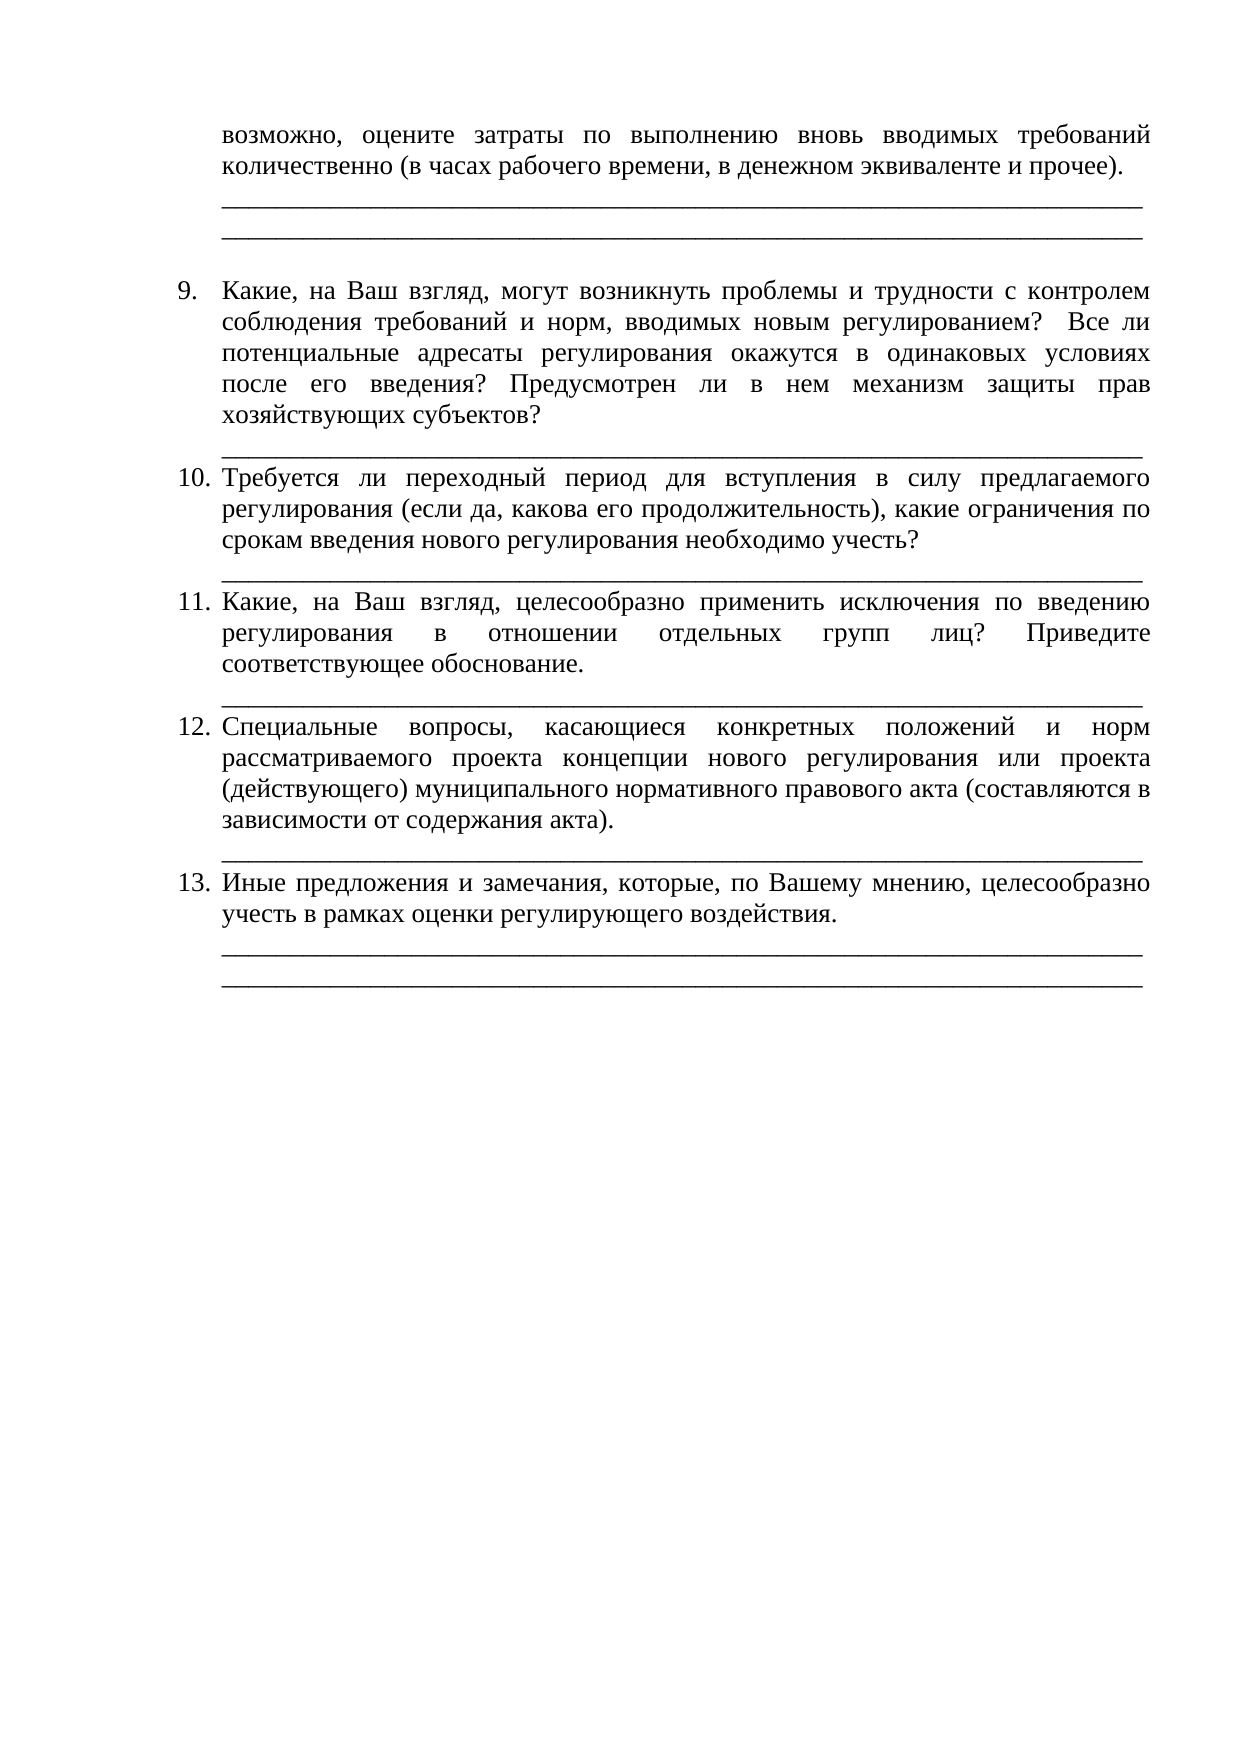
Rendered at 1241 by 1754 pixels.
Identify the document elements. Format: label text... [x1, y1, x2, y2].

text ____________________________________________________________________ [222, 429, 1152, 461]
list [177, 118, 1152, 180]
list Требуется ли переходный период для вступления в силу предлагаемого регулирования (если да, какова его продолжительность), какие ограничения по срокам введения нового регулирования необходимо учесть? [177, 461, 1152, 554]
list Какие, на Ваш взгляд, целесообразно применить исключения по введению регулирования в отношении отдельных групп лиц? Приведите соответствующее обоснование. [177, 585, 1152, 679]
text ____________________________________________________________________ [222, 959, 1152, 990]
text ____________________________________________________________________ [222, 679, 1152, 710]
text ____________________________________________________________________ [222, 554, 1152, 585]
text ____________________________________________________________________ [222, 180, 1152, 212]
text ____________________________________________________________________ [222, 834, 1152, 866]
list Какие, на Ваш взгляд, могут возникнуть проблемы и трудности с контролем соблюдения требований и норм, вводимых новым регулированием? Все ли потенциальные адресаты регулирования окажутся в одинаковых условиях после его введения? Предусмотрен ли в нем механизм защиты прав хозяйствующих субъектов? [177, 274, 1152, 429]
text ____________________________________________________________________ [222, 212, 1152, 243]
list Иные предложения и замечания, которые, по Вашему мнению, целесообразно учесть в рамках оценки регулирующего воздействия. [177, 866, 1152, 928]
list Специальные вопросы, касающиеся конкретных положений и норм рассматриваемого проекта концепции нового регулирования или проекта (действующего) муниципального нормативного правового акта (составляются в зависимости от содержания акта). [177, 710, 1152, 834]
text ____________________________________________________________________ [222, 928, 1152, 959]
